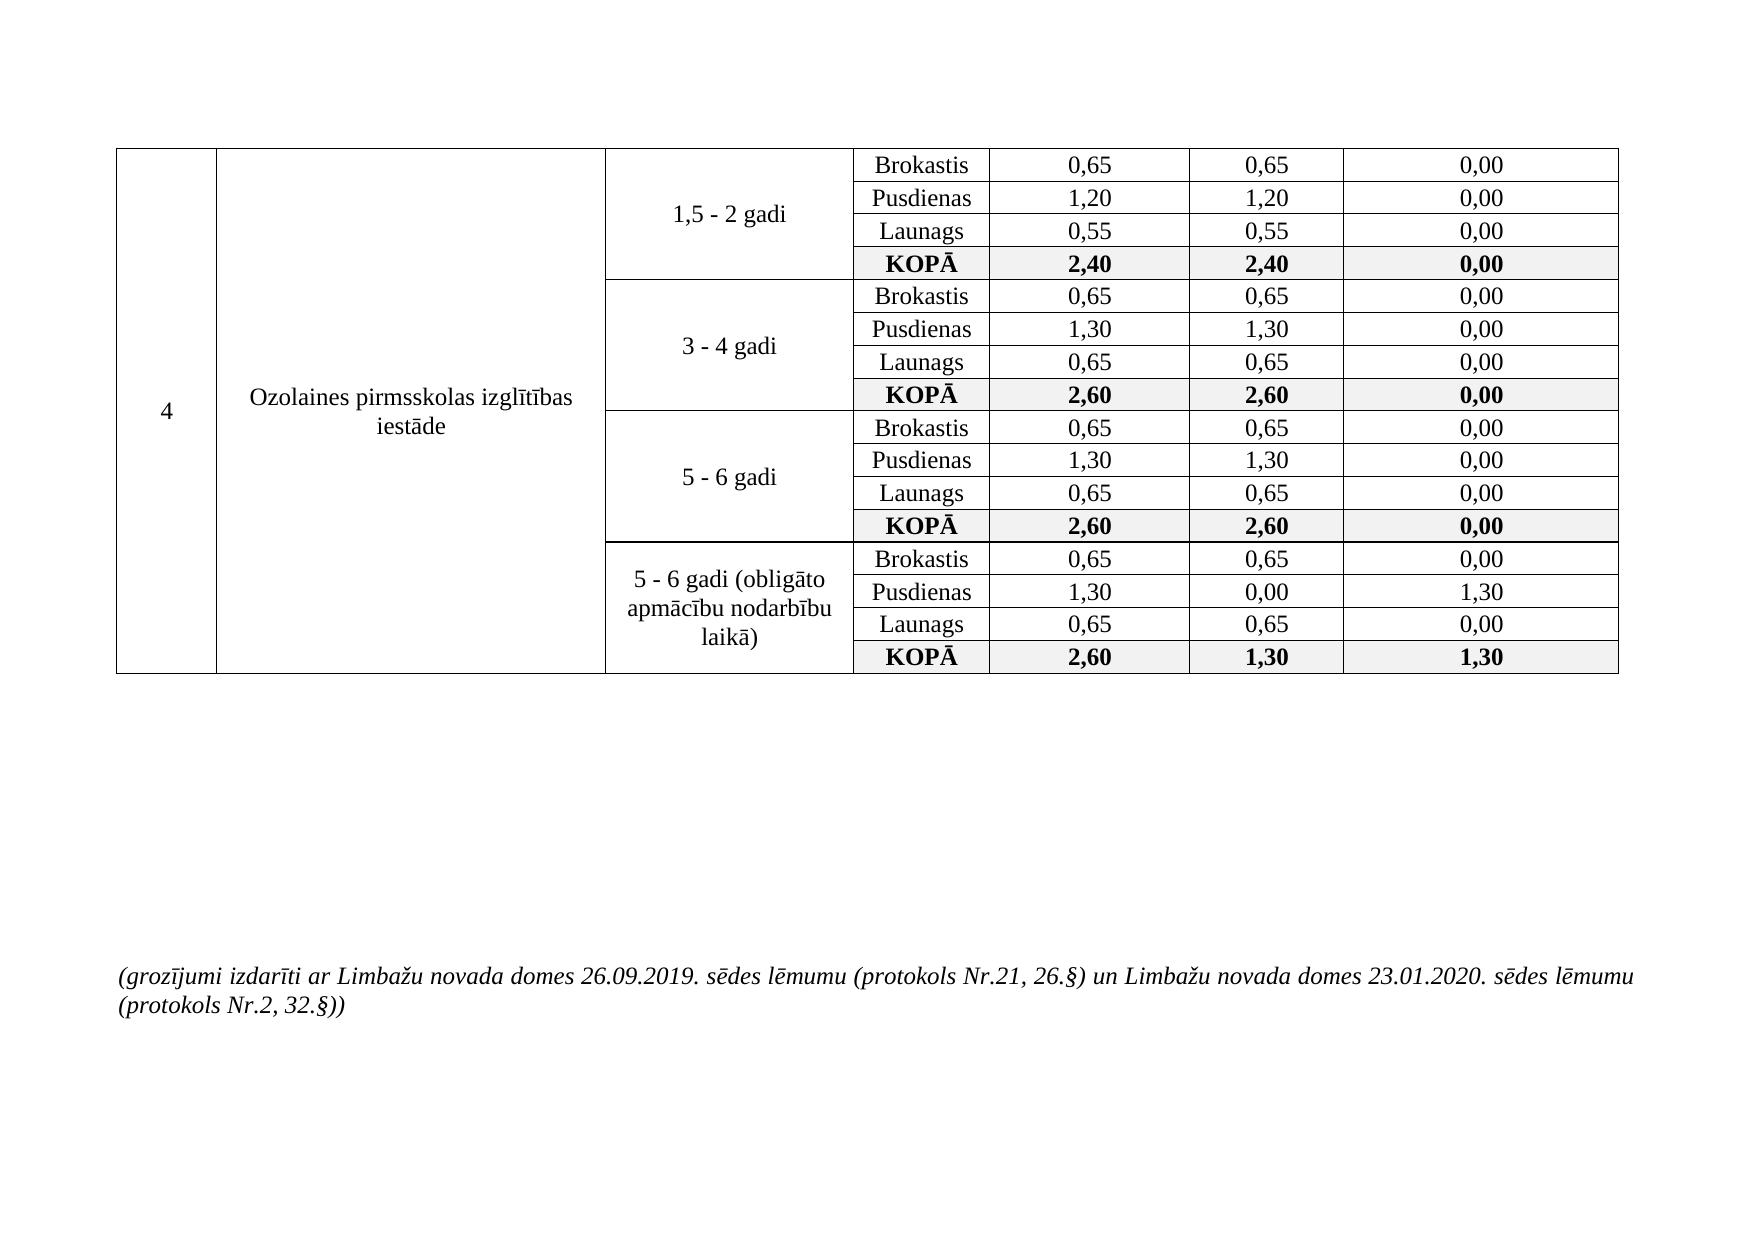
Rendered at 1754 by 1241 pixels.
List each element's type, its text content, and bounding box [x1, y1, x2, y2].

table_cell 0,00 [1344, 149, 1618, 181]
table_cell 1,30 [1344, 575, 1618, 607]
table_cell Brokastis [854, 411, 989, 443]
table_cell 1,30 [1190, 444, 1343, 476]
table_cell 1,30 [990, 444, 1189, 476]
table_cell 0,65 [1190, 543, 1343, 574]
table_cell 1,30 [990, 313, 1189, 344]
table_cell 2,60 [990, 510, 1189, 541]
table_cell 0,00 [1344, 247, 1618, 279]
table_cell 0,00 [1344, 543, 1618, 574]
table_cell 0,65 [1190, 608, 1343, 640]
table_cell 0,65 [990, 543, 1189, 574]
text (grozījumi izdarīti ar Limbažu novada domes 26.09.2019. sēdes lēmumu (protokols Nr.21, 26.§) un Limbažu novada domes 23.01.2020. sēdes lēmumu (protokols Nr.2, 32.§)) [118, 961, 1636, 1019]
table_cell Launags [854, 477, 989, 509]
table_cell 0,65 [990, 411, 1189, 443]
table_cell 0,65 [1190, 411, 1343, 443]
table_cell Pusdienas [854, 313, 989, 344]
table_cell 0,65 [1190, 346, 1343, 377]
table_cell 0,00 [1344, 313, 1618, 344]
table_cell 0,00 [1344, 444, 1618, 476]
table_cell 0,65 [1190, 149, 1343, 181]
table_cell Launags [854, 346, 989, 377]
table_cell 0,00 [1344, 280, 1618, 312]
table_cell 0,65 [990, 608, 1189, 640]
table_cell 0,00 [1344, 477, 1618, 509]
table_cell 0,00 [1344, 510, 1618, 541]
table_cell 0,65 [990, 149, 1189, 181]
table_cell Brokastis [854, 280, 989, 312]
table_cell Brokastis [854, 543, 989, 574]
table_cell 1,20 [990, 182, 1189, 213]
table_cell 0,55 [1190, 214, 1343, 246]
table_cell 1,30 [1190, 641, 1343, 673]
table_cell 1,5 - 2 gadi [606, 149, 853, 279]
table_cell 2,60 [1190, 379, 1343, 410]
table_cell Pusdienas [854, 444, 989, 476]
table_cell 0,00 [1344, 379, 1618, 410]
table_cell 1,30 [1190, 313, 1343, 344]
table_cell 1,20 [1190, 182, 1343, 213]
table_cell 0,00 [1344, 346, 1618, 377]
table_cell Pusdienas [854, 182, 989, 213]
table_cell Launags [854, 214, 989, 246]
table_cell 0,00 [1344, 411, 1618, 443]
table_cell 3 - 4 gadi [606, 280, 853, 410]
table_cell 0,65 [990, 346, 1189, 377]
table_cell Ozolaines pirmsskolas izglītības iestāde [217, 149, 605, 673]
table_cell 2,60 [1190, 510, 1343, 541]
table_cell 2,60 [990, 379, 1189, 410]
table_cell KOPĀ [854, 641, 989, 673]
table_cell 0,65 [990, 280, 1189, 312]
table_cell 5 - 6 gadi [606, 411, 853, 541]
table_cell 2,60 [990, 641, 1189, 673]
table_cell 2,40 [1190, 247, 1343, 279]
table_cell 4 [117, 149, 216, 673]
table_cell 0,00 [1344, 214, 1618, 246]
table_cell 0,65 [1190, 280, 1343, 312]
table_cell KOPĀ [854, 379, 989, 410]
table_cell 1,30 [990, 575, 1189, 607]
table_cell KOPĀ [854, 247, 989, 279]
table_cell 0,00 [1190, 575, 1343, 607]
table_cell Brokastis [854, 149, 989, 181]
table_cell 0,55 [990, 214, 1189, 246]
table_cell KOPĀ [854, 510, 989, 541]
table_cell 1,30 [1344, 641, 1618, 673]
table_cell 0,65 [990, 477, 1189, 509]
table_cell 2,40 [990, 247, 1189, 279]
table_cell 5 - 6 gadi (obligāto apmācību nodarbību laikā) [606, 543, 853, 673]
table_cell Pusdienas [854, 575, 989, 607]
table_cell 0,00 [1344, 608, 1618, 640]
table_cell Launags [854, 608, 989, 640]
table_cell 0,00 [1344, 182, 1618, 213]
table_cell 0,65 [1190, 477, 1343, 509]
